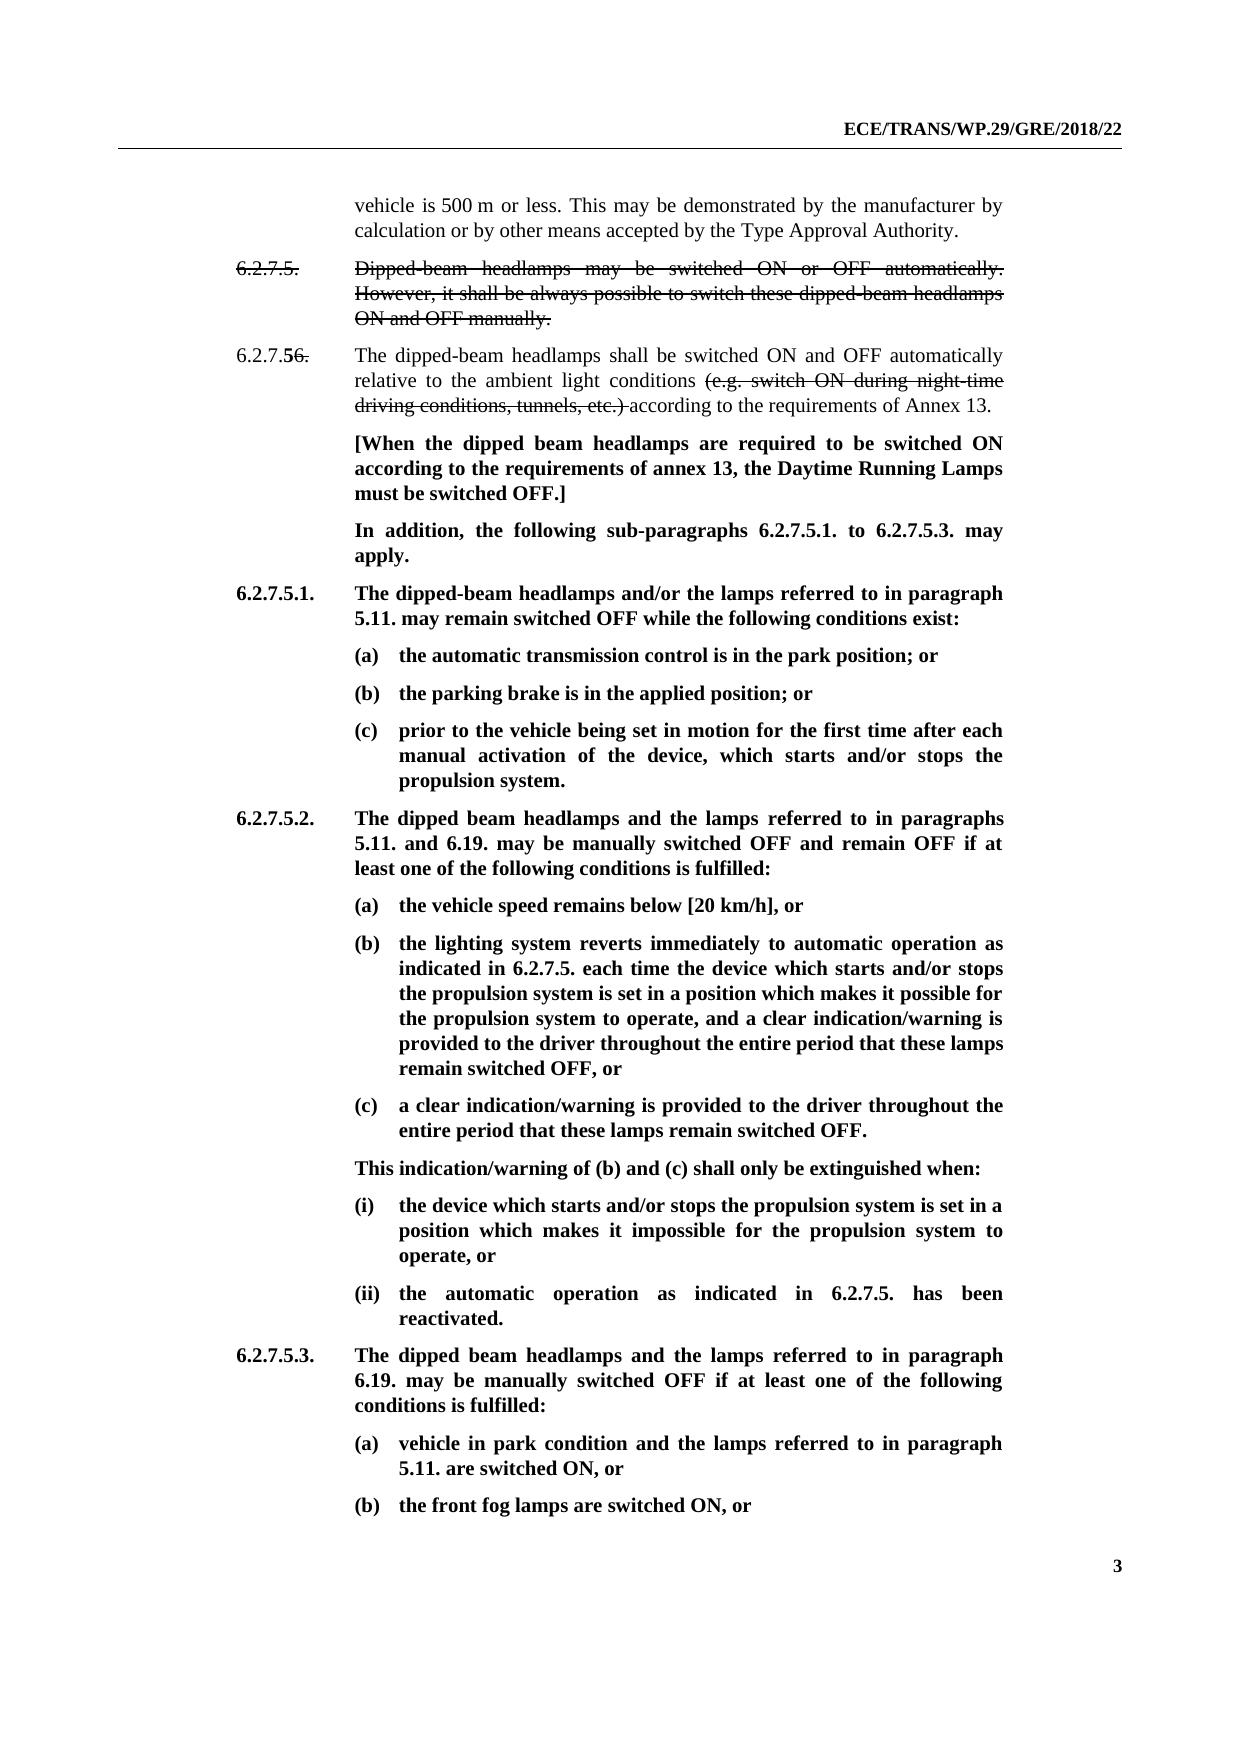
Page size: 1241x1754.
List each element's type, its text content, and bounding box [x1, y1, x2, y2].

list vehicle in park condition and the lamps referred to in paragraph 5.11. are switched ON, or [354, 1429, 1004, 1479]
text (ii) the automatic operation as indicated in 6.2.7.5. has been reactivated. [354, 1279, 1004, 1329]
list the vehicle speed remains below [20 km/h], or [354, 892, 1004, 917]
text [236, 192, 1004, 242]
list a clear indication/warning is provided to the driver throughout the entire period that these lamps remain switched OFF. [354, 1092, 1004, 1142]
list the front fog lamps are switched ON, or [354, 1492, 1004, 1517]
text 6.2.7.5.2. The dipped beam headlamps and the lamps referred to in paragraphs 5.11. and 6.19. may be manually switched OFF and remain OFF if at least one of the following conditions is fulfilled: [236, 804, 1004, 879]
text This indication/warning of (b) and (c) shall only be extinguished when: [354, 1154, 1004, 1179]
list prior to the vehicle being set in motion for the first time after each manual activation of the device, which starts and/or stops the propulsion system. [354, 717, 1004, 792]
list the lighting system reverts immediately to automatic operation as indicated in 6.2.7.5. each time the device which starts and/or stops the propulsion system is set in a position which makes it possible for the propulsion system to operate, and a clear indication/warning is provided to the driver throughout the entire period that these lamps remain switched OFF, or [354, 929, 1004, 1079]
text 6.2.7.5.1. The dipped-beam headlamps and/or the lamps referred to in paragraph 5.11. may remain switched OFF while the following conditions exist: [236, 579, 1004, 629]
text In addition, the following sub-paragraphs 6.2.7.5.1. to 6.2.7.5.3. may apply. [354, 517, 1004, 567]
list the parking brake is in the applied position; or [354, 679, 1004, 704]
text 6.2.7.56. The dipped-beam headlamps shall be switched ON and OFF automatically relative to the ambient light conditions (e.g. switch ON during night-time driving conditions, tunnels, etc.) according to the requirements of Annex 13. [236, 342, 1004, 417]
text [When the dipped beam headlamps are required to be switched ON according to the requirements of annex 13, the Daytime Running Lamps must be switched OFF.] [354, 429, 1004, 504]
text 6.2.7.5.3. The dipped beam headlamps and the lamps referred to in paragraph 6.19. may be manually switched OFF if at least one of the following conditions is fulfilled: [236, 1342, 1004, 1417]
list the automatic transmission control is in the park position; or [354, 642, 1004, 667]
text 6.2.7.5. Dipped-beam headlamps may be switched ON or OFF automatically. However, it shall be always possible to switch these dipped-beam headlamps ON and OFF manually. [236, 254, 1004, 329]
